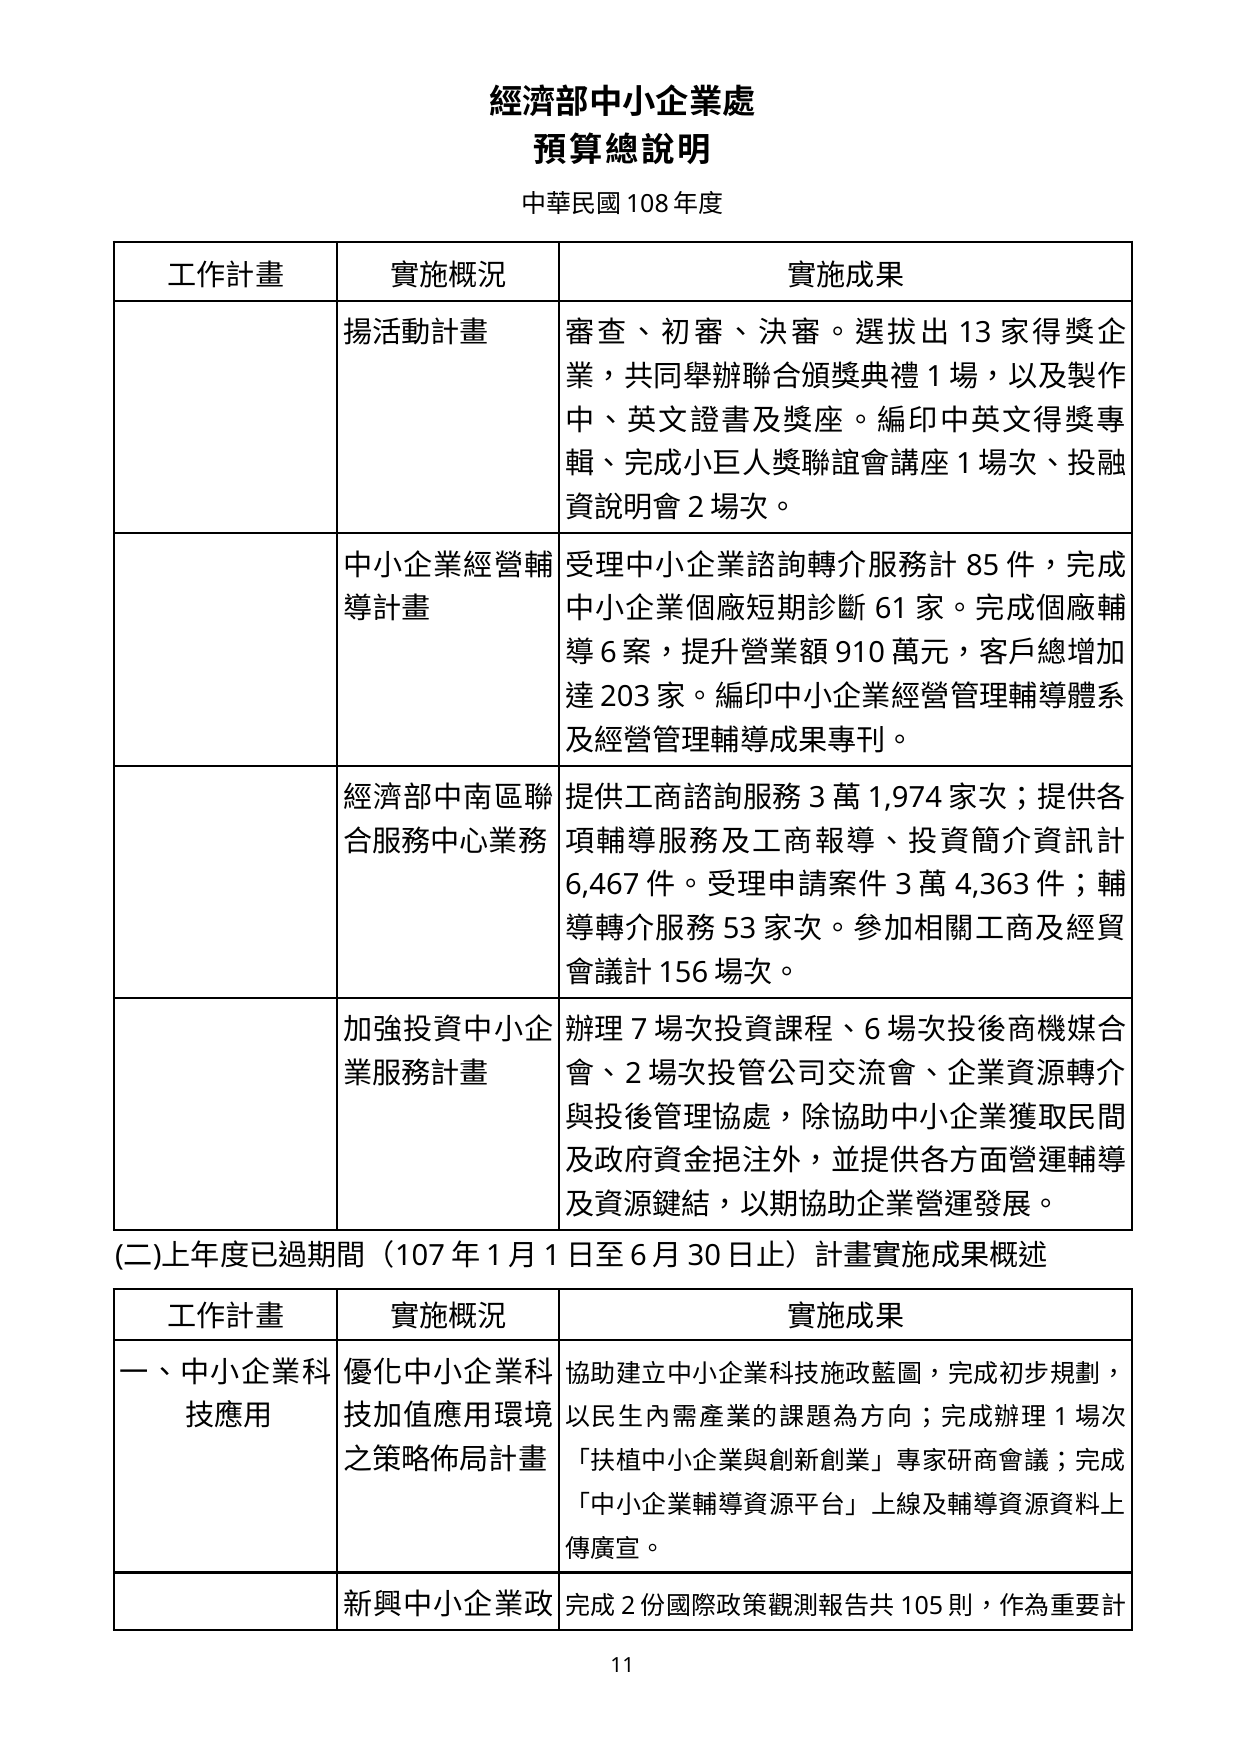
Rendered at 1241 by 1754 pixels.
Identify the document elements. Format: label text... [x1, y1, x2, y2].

table_header 實施概況 [338, 1290, 558, 1339]
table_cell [560, 302, 1131, 532]
table_cell 中小企業經營輔導計畫 [338, 534, 558, 764]
table_cell [115, 1574, 336, 1629]
table_header 實施成果 [560, 1290, 1131, 1339]
table_cell 優化中小企業科技加值應用環境之策略佈局計畫 [338, 1341, 558, 1571]
table_cell 加強投資中小企業服務計畫 [338, 999, 558, 1229]
table_cell 提供工商諮詢服務3萬1,974家次；提供各項輔導服務及工商報導、投資簡介資訊計6,467件。受理申請案件3萬4,363件；輔導轉介服務53家次。參加相關工商及經貿會議計156場次。 [560, 767, 1131, 997]
table_cell [115, 534, 336, 764]
table_cell 新興中小企業政策決策知識發展計畫 [338, 1574, 558, 1629]
table_cell [115, 999, 336, 1229]
table_cell 小巨人獎選拔表揚活動計畫 [338, 302, 558, 532]
table_cell 受理中小企業諮詢轉介服務計85件，完成中小企業個廠短期診斷61家。完成個廠輔導6案，提升營業額910萬元，客戶總增加達203家。編印中小企業經營管理輔導體系及經營管理輔導成果專刊。 [560, 534, 1131, 764]
table_cell 協助建立中小企業科技施政藍圖，完成初步規劃，以民生內需產業的課題為方向；完成辦理1場次「扶植中小企業與創新創業」專家研商會議；完成「中小企業輔導資源平台」上線及輔導資源資料上傳廣宣。 [560, 1341, 1131, 1571]
table_cell 辦理7場次投資課程、6場次投後商機媒合會、2場次投管公司交流會、企業資源轉介與投後管理協處，除協助中小企業獲取民間及政府資金挹注外，並提供各方面營運輔導及資源鍵結，以期協助企業營運發展。 [560, 999, 1131, 1229]
table_header 工作計畫 [115, 1290, 336, 1339]
table_cell [115, 302, 336, 532]
table_header 實施概況 [338, 243, 558, 300]
table_cell [115, 767, 336, 997]
table_cell 經濟部中南區聯合服務中心業務 [338, 767, 558, 997]
table_cell 一、中小企業科技應用 [115, 1341, 336, 1571]
text (二)上年度已過期間（107年1月1日至6月30日止）計畫實施成果概述 [115, 1231, 1129, 1273]
table_header 工作計畫 [115, 243, 336, 300]
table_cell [560, 1574, 1131, 1629]
table_header 實施成果 [560, 243, 1131, 300]
